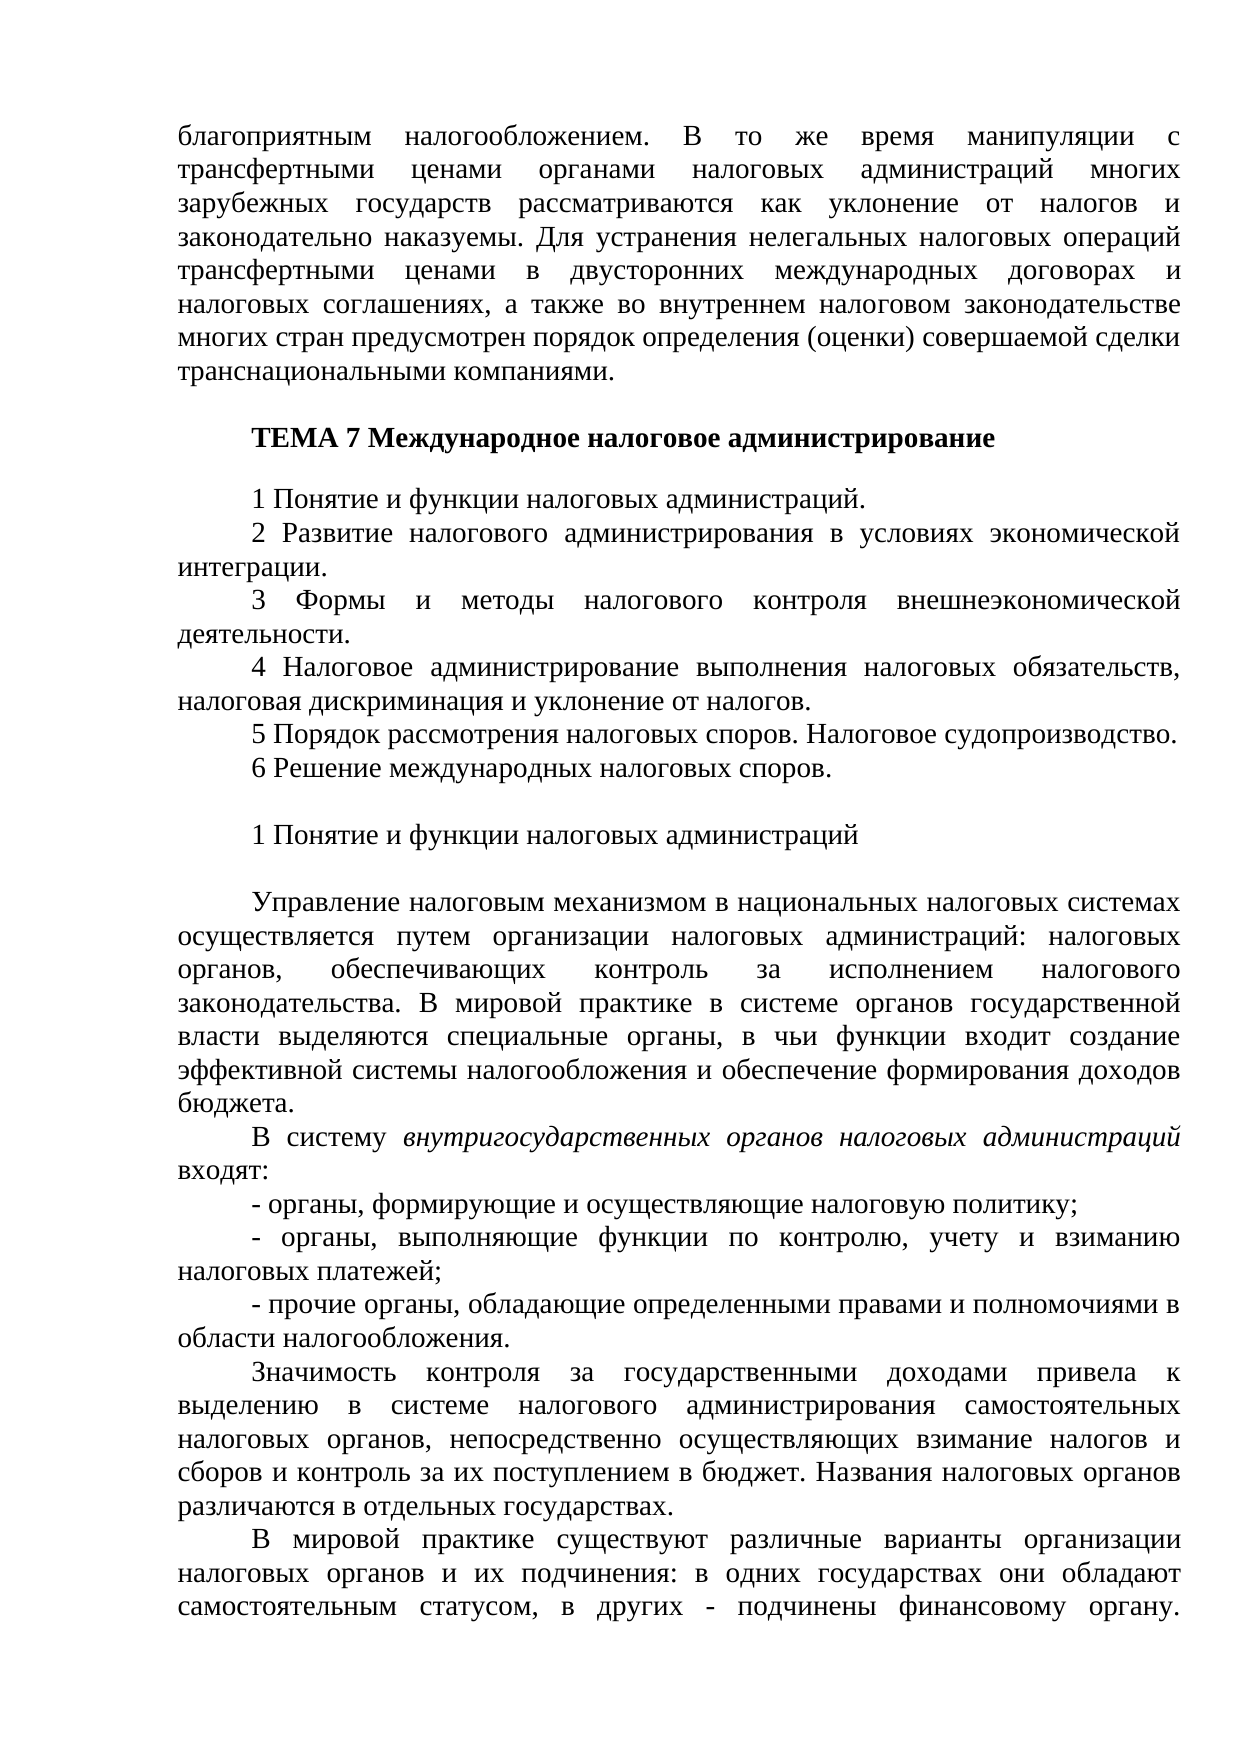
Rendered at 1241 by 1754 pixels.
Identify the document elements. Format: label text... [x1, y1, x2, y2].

text 1 Понятие и функции налоговых администраций [177, 817, 1181, 851]
text 2 Развитие налогового администрирования в условиях экономической интеграции. [177, 515, 1181, 582]
text - органы, выполняющие функции по контролю, учету и взиманию налоговых платежей; [177, 1219, 1181, 1287]
text - прочие органы, обладающие определенными правами и полномочиями в области налогообложения. [177, 1287, 1181, 1354]
text 5 Порядок рассмотрения налоговых споров. Налоговое судопроизводство. [177, 716, 1181, 750]
text - органы, формирующие и осуществляющие налоговую политику; [177, 1186, 1181, 1219]
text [177, 118, 1181, 386]
text Управление налоговым механизмом в национальных налоговых системах осуществляется путем организации налоговых администраций: налоговых органов, обеспечивающих контроль за исполнением налогового законодательства. В мировой практике в системе органов государственной власти выделяются специальные органы, в чьи функции входит создание эффективной системы налогообложения и обеспечение формирования доходов бюджета. [177, 884, 1181, 1119]
text Значимость контроля за государственными доходами привела к выделению в системе налогового администрирования самостоятельных налоговых органов, непосредственно осуществляющих взимание налогов и сборов и контроль за их поступлением в бюджет. Названия налоговых органов различаются в отдельных государствах. [177, 1354, 1181, 1521]
text 4 Налоговое администрирование выполнения налоговых обязательств, налоговая дискриминация и уклонение от налогов. [177, 649, 1181, 716]
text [177, 1521, 1181, 1622]
text 3 Формы и методы налогового контроля внешнеэкономической деятельности. [177, 582, 1181, 649]
text В систему внутригосударственных органов налоговых администраций входят: [177, 1119, 1181, 1186]
text ТЕМА 7 Международное налоговое администрирование [177, 420, 1181, 453]
text 1 Понятие и функции налоговых администраций. [177, 482, 1181, 515]
text 6 Решение международных налоговых споров. [177, 750, 1181, 783]
